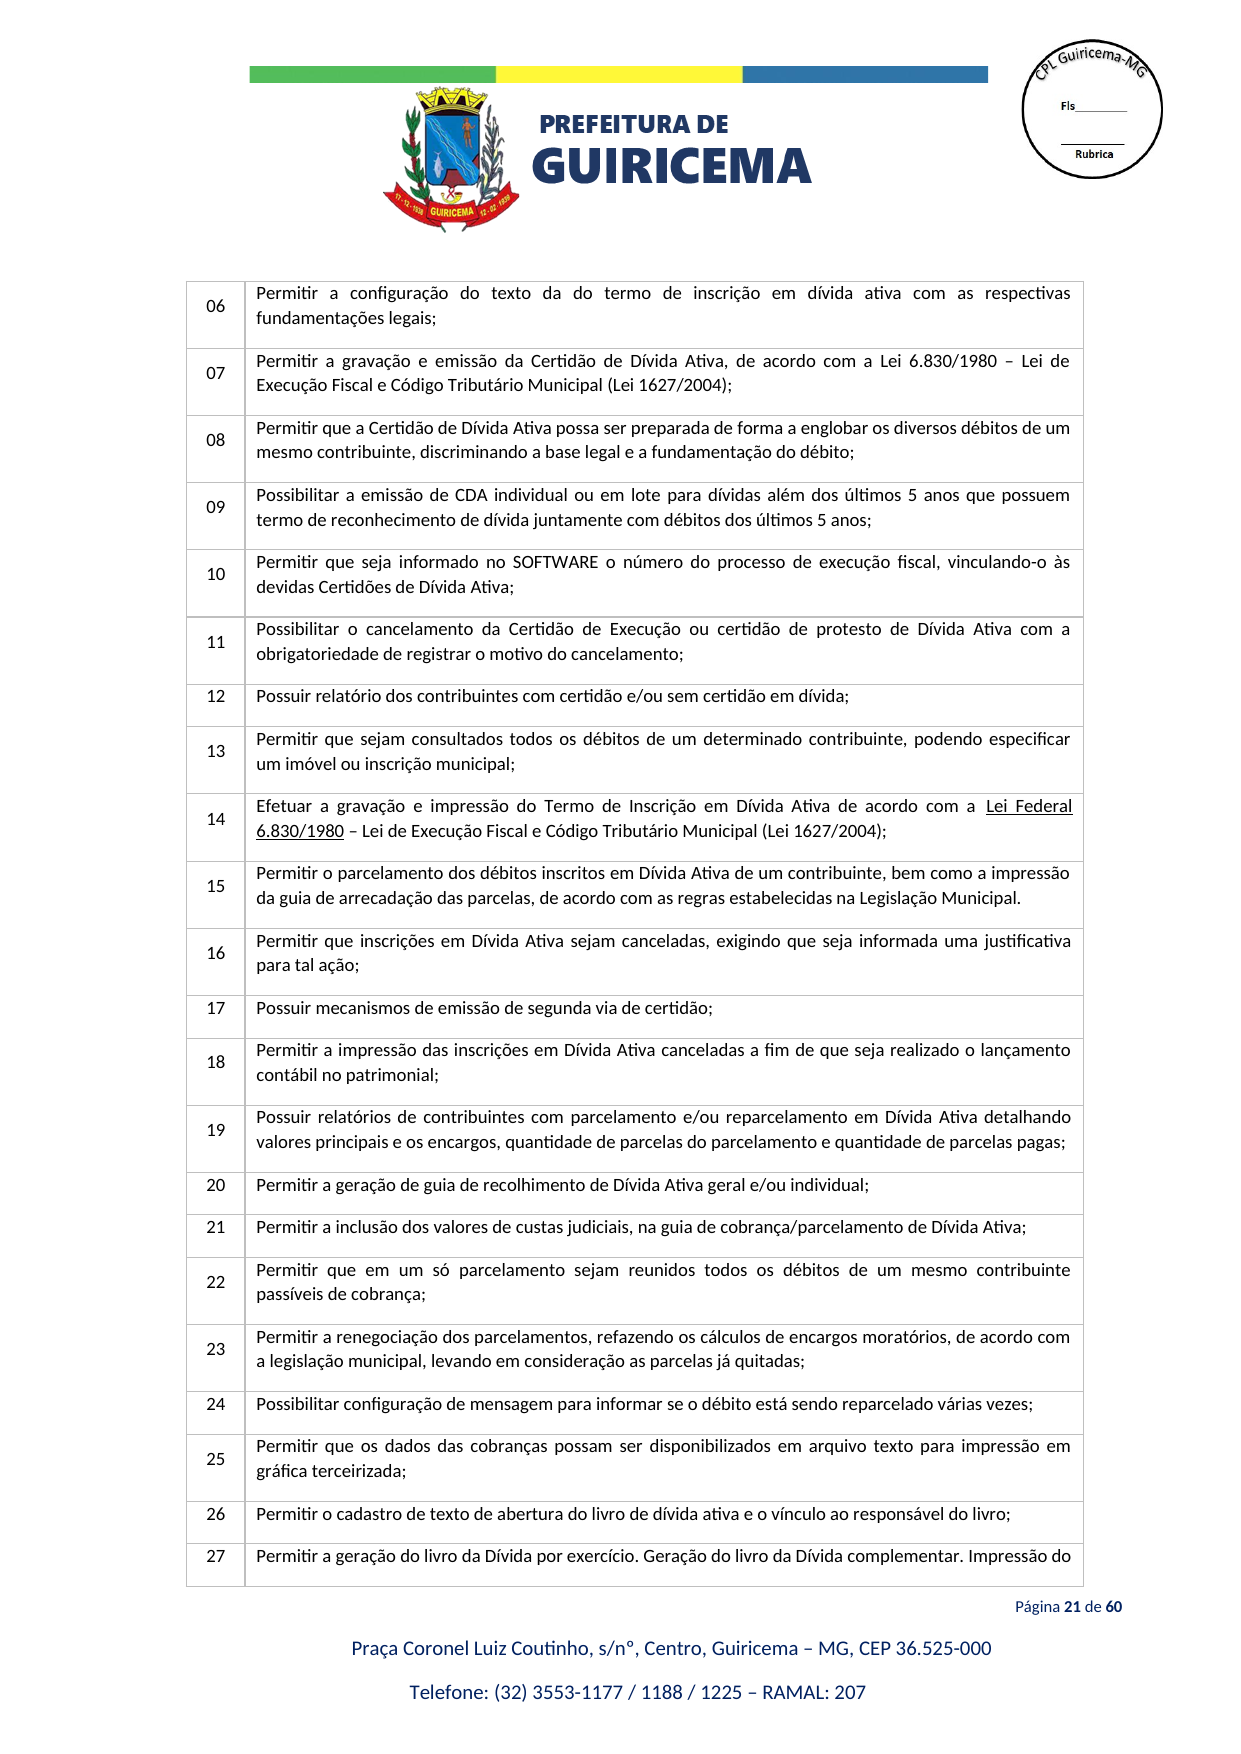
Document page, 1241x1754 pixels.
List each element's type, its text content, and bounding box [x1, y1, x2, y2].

table_cell Efetuar a gravação e impressão do Termo de Inscrição em Dívida Ativa de acordo com a Lei Federal 6.830/1980 – Lei de Execução Fiscal e Código Tributário Municipal (Lei 1627/2004); [246, 794, 1083, 861]
table_cell 10 [187, 550, 244, 616]
table_cell Possibilitar configuração de mensagem para informar se o débito está sendo reparcelado várias vezes; [246, 1392, 1083, 1434]
table_cell 22 [187, 1258, 244, 1324]
table_cell Possibilitar o cancelamento da Certidão de Execução ou certidão de protesto de Dívida Ativa com a obrigatoriedade de registrar o motivo do cancelamento; [246, 618, 1083, 684]
table_cell 07 [187, 349, 244, 415]
table_cell 15 [187, 862, 244, 928]
table_cell 09 [187, 483, 244, 549]
table_cell Permitir a renegociação dos parcelamentos, refazendo os cálculos de encargos moratórios, de acordo com a legislação municipal, levando em consideração as parcelas já quitadas; [246, 1325, 1083, 1391]
table_cell Permitir a inclusão dos valores de custas judiciais, na guia de cobrança/parcelamento de Dívida Ativa; [246, 1215, 1083, 1257]
table_cell 27 [187, 1544, 244, 1586]
table_cell Possibilitar a emissão de CDA individual ou em lote para dívidas além dos últimos 5 anos que possuem termo de reconhecimento de dívida juntamente com débitos dos últimos 5 anos; [246, 483, 1083, 549]
table_cell Permitir que em um só parcelamento sejam reunidos todos os débitos de um mesmo contribuinte passíveis de cobrança; [246, 1258, 1083, 1324]
table_cell Permitir a geração de guia de recolhimento de Dívida Ativa geral e/ou individual; [246, 1173, 1083, 1214]
table_cell Permitir a configuração do texto da do termo de inscrição em dívida ativa com as respectivas fundamentações legais; [246, 282, 1083, 348]
table_cell Permitir que seja informado no SOFTWARE o número do processo de execução fiscal, vinculando-o às devidas Certidões de Dívida Ativa; [246, 550, 1083, 616]
table_cell 17 [187, 996, 244, 1037]
table_cell Permitir que os dados das cobranças possam ser disponibilizados em arquivo texto para impressão em gráfica terceirizada; [246, 1435, 1083, 1501]
table_cell 12 [187, 685, 244, 726]
table_cell 08 [187, 416, 244, 482]
table_cell 11 [187, 618, 244, 684]
picture [1021, 39, 1163, 179]
table_cell 26 [187, 1502, 244, 1543]
table_cell Permitir o cadastro de texto de abertura do livro de dívida ativa e o vínculo ao responsável do livro; [246, 1502, 1083, 1543]
table_cell Possuir mecanismos de emissão de segunda via de certidão; [246, 996, 1083, 1037]
table_cell 21 [187, 1215, 244, 1257]
table_cell Permitir que sejam consultados todos os débitos de um determinado contribuinte, podendo especificar um imóvel ou inscrição municipal; [246, 727, 1083, 793]
table_cell Permitir que inscrições em Dívida Ativa sejam canceladas, exigindo que seja informada uma justificativa para tal ação; [246, 929, 1083, 995]
table_cell 18 [187, 1039, 244, 1104]
table_cell 23 [187, 1325, 244, 1391]
table_cell Possuir relatórios de contribuintes com parcelamento e/ou reparcelamento em Dívida Ativa detalhando valores principais e os encargos, quantidade de parcelas do parcelamento e quantidade de parcelas pagas; [246, 1106, 1083, 1172]
table_cell Possuir relatório dos contribuintes com certidão e/ou sem certidão em dívida; [246, 685, 1083, 726]
table_cell Permitir que a Certidão de Dívida Ativa possa ser preparada de forma a englobar os diversos débitos de um mesmo contribuinte, discriminando a base legal e a fundamentação do débito; [246, 416, 1083, 482]
table_cell Permitir a gravação e emissão da Certidão de Dívida Ativa, de acordo com a Lei 6.830/1980 – Lei de Execução Fiscal e Código Tributário Municipal (Lei 1627/2004); [246, 349, 1083, 415]
table_cell Permitir o parcelamento dos débitos inscritos em Dívida Ativa de um contribuinte, bem como a impressão da guia de arrecadação das parcelas, de acordo com as regras estabelecidas na Legislação Municipal. [246, 862, 1083, 928]
table_cell 06 [187, 282, 244, 348]
table_cell 16 [187, 929, 244, 995]
table_cell 25 [187, 1435, 244, 1501]
table_cell 13 [187, 727, 244, 793]
table_cell Permitir a impressão das inscrições em Dívida Ativa canceladas a fim de que seja realizado o lançamento contábil no patrimonial; [246, 1039, 1083, 1104]
table_cell 19 [187, 1106, 244, 1172]
table_cell 20 [187, 1173, 244, 1214]
table_cell 24 [187, 1392, 244, 1434]
table_cell 14 [187, 794, 244, 861]
